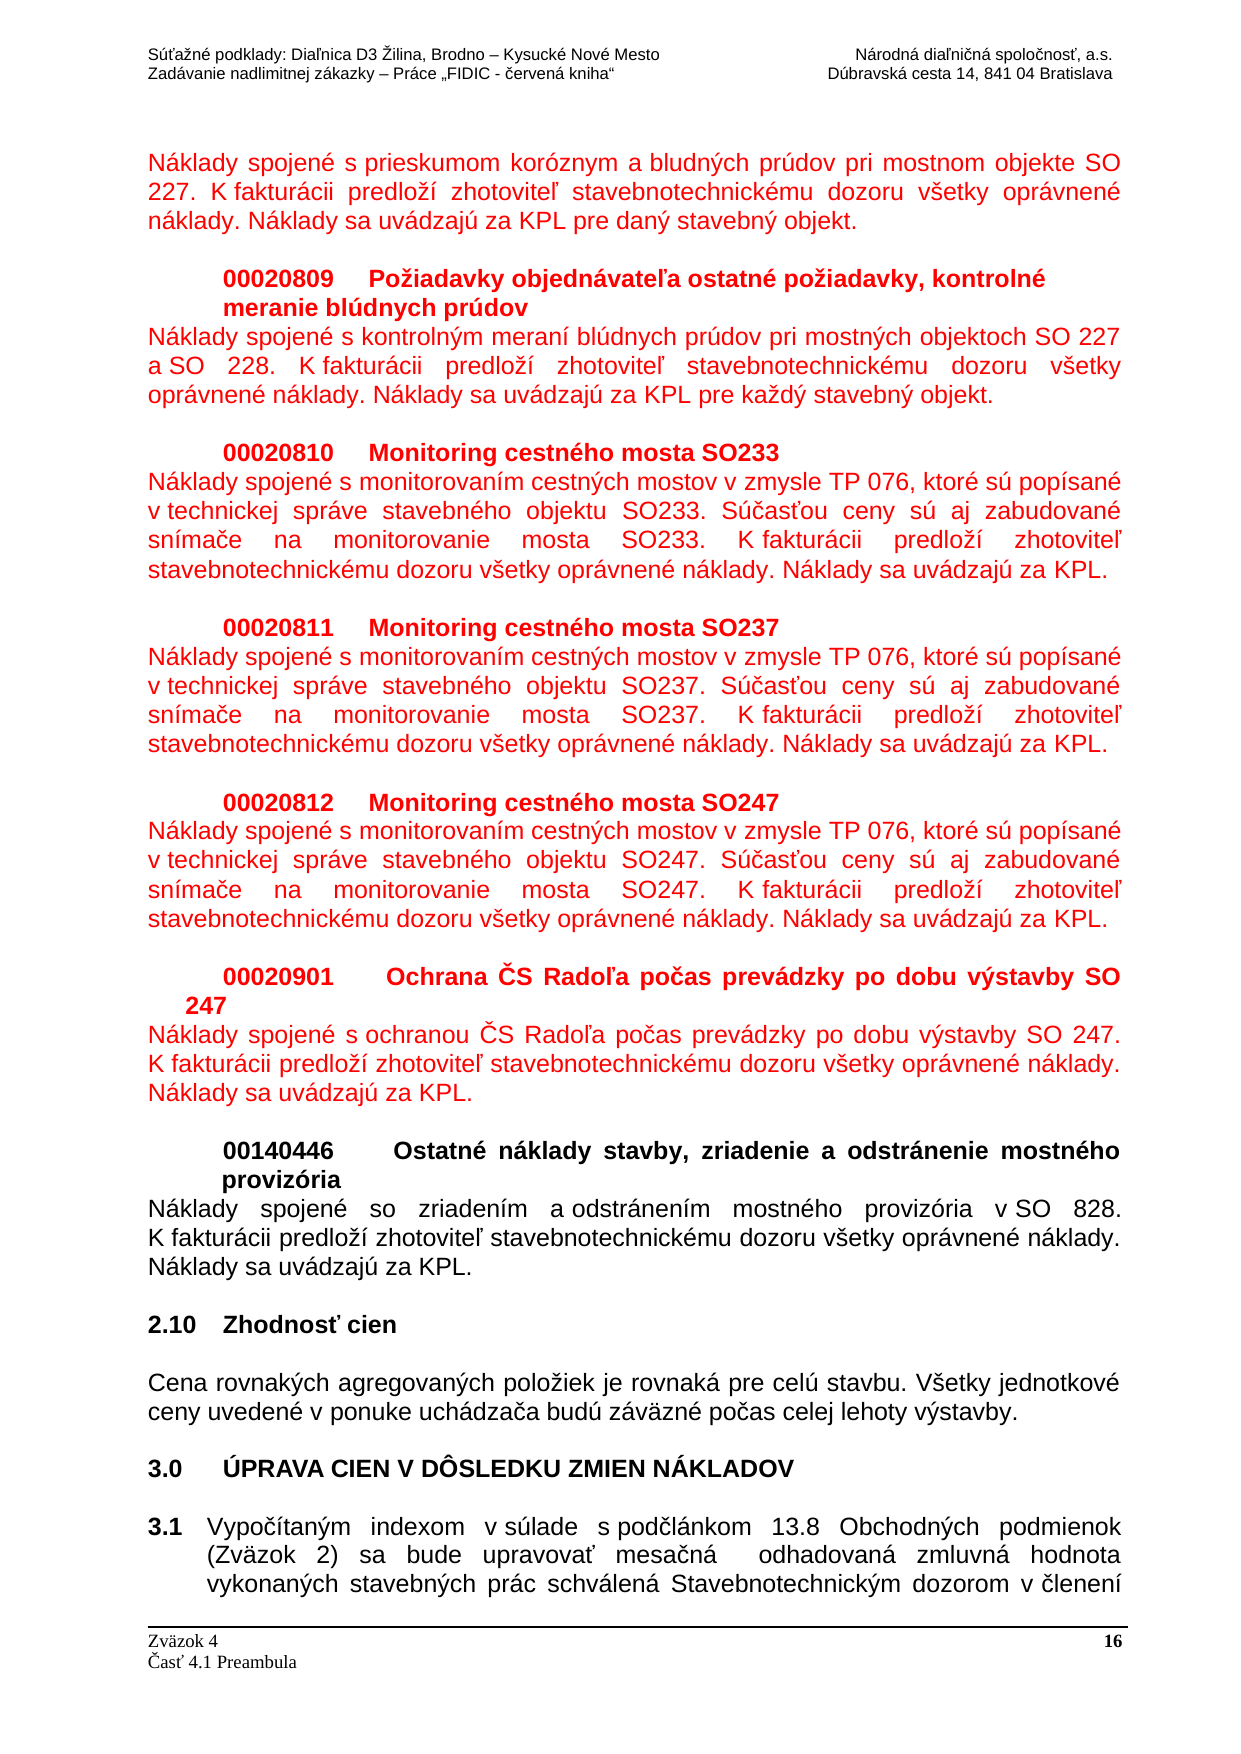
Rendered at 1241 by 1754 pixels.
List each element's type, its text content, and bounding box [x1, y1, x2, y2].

text Náklady spojené s prieskumom koróznym a bludných prúdov pri mostnom objekte SO 227. K fakturácii predloží zhotoviteľ stavebnotechnickému dozoru všetky oprávnené náklady. Náklady sa uvádzajú za KPL pre daný stavebný objekt. [148, 148, 1122, 235]
text 00020812 Monitoring cestného mosta SO247 [185, 788, 1122, 816]
text Náklady spojené so zriadením a odstránením mostného provizória v SO 828. K fakturácii predloží zhotoviteľ stavebnotechnickému dozoru všetky oprávnené náklady. Náklady sa uvádzajú za KPL. [148, 1194, 1122, 1281]
subtitle 2.10 Zhodnosť cien [148, 1311, 1122, 1339]
text Náklady spojené s ochranou ČS Radoľa počas prevádzky po dobu výstavby SO 247. K fakturácii predloží zhotoviteľ stavebnotechnickému dozoru všetky oprávnené náklady. Náklady sa uvádzajú za KPL. [148, 1020, 1122, 1107]
text Náklady spojené s monitorovaním cestných mostov v zmysle TP 076, ktoré sú popísané v technickej správe stavebného objektu SO233. Súčasťou ceny sú aj zabudované snímače na monitorovanie mosta SO233. K fakturácii predloží zhotoviteľ stavebnotechnickému dozoru všetky oprávnené náklady. Náklady sa uvádzajú za KPL. [148, 467, 1122, 584]
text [148, 1512, 1122, 1598]
text 00140446 Ostatné náklady stavby, zriadenie a odstránenie mostného provizória [221, 1136, 1122, 1194]
text Cena rovnakých agregovaných položiek je rovnaká pre celú stavbu. Všetky jednotkové ceny uvedené v ponuke uchádzača budú záväzné počas celej lehoty výstavby. [148, 1368, 1122, 1426]
text 00020810 Monitoring cestného mosta SO233 [185, 438, 1122, 467]
text Náklady spojené s monitorovaním cestných mostov v zmysle TP 076, ktoré sú popísané v technickej správe stavebného objektu SO247. Súčasťou ceny sú aj zabudované snímače na monitorovanie mosta SO247. K fakturácii predloží zhotoviteľ stavebnotechnickému dozoru všetky oprávnené náklady. Náklady sa uvádzajú za KPL. [148, 816, 1122, 933]
text Náklady spojené s monitorovaním cestných mostov v zmysle TP 076, ktoré sú popísané v technickej správe stavebného objektu SO237. Súčasťou ceny sú aj zabudované snímače na monitorovanie mosta SO237. K fakturácii predloží zhotoviteľ stavebnotechnickému dozoru všetky oprávnené náklady. Náklady sa uvádzajú za KPL. [148, 642, 1122, 758]
text 00020811 Monitoring cestného mosta SO237 [185, 613, 1122, 642]
text 00020901 Ochrana ČS Radoľa počas prevádzky po dobu výstavby SO 247 [185, 962, 1122, 1020]
text Náklady spojené s kontrolným meraní blúdnych prúdov pri mostných objektoch SO 227 a SO 228. K fakturácii predloží zhotoviteľ stavebnotechnickému dozoru všetky oprávnené náklady. Náklady sa uvádzajú za KPL pre každý stavebný objekt. [148, 322, 1122, 409]
list 00020809 Požiadavky objednávateľa ostatné požiadavky, kontrolné meranie blúdnych prúdov [223, 264, 1122, 322]
subtitle 3.0 Úprava cien v dôsledku zmien nákladov [148, 1454, 1122, 1483]
